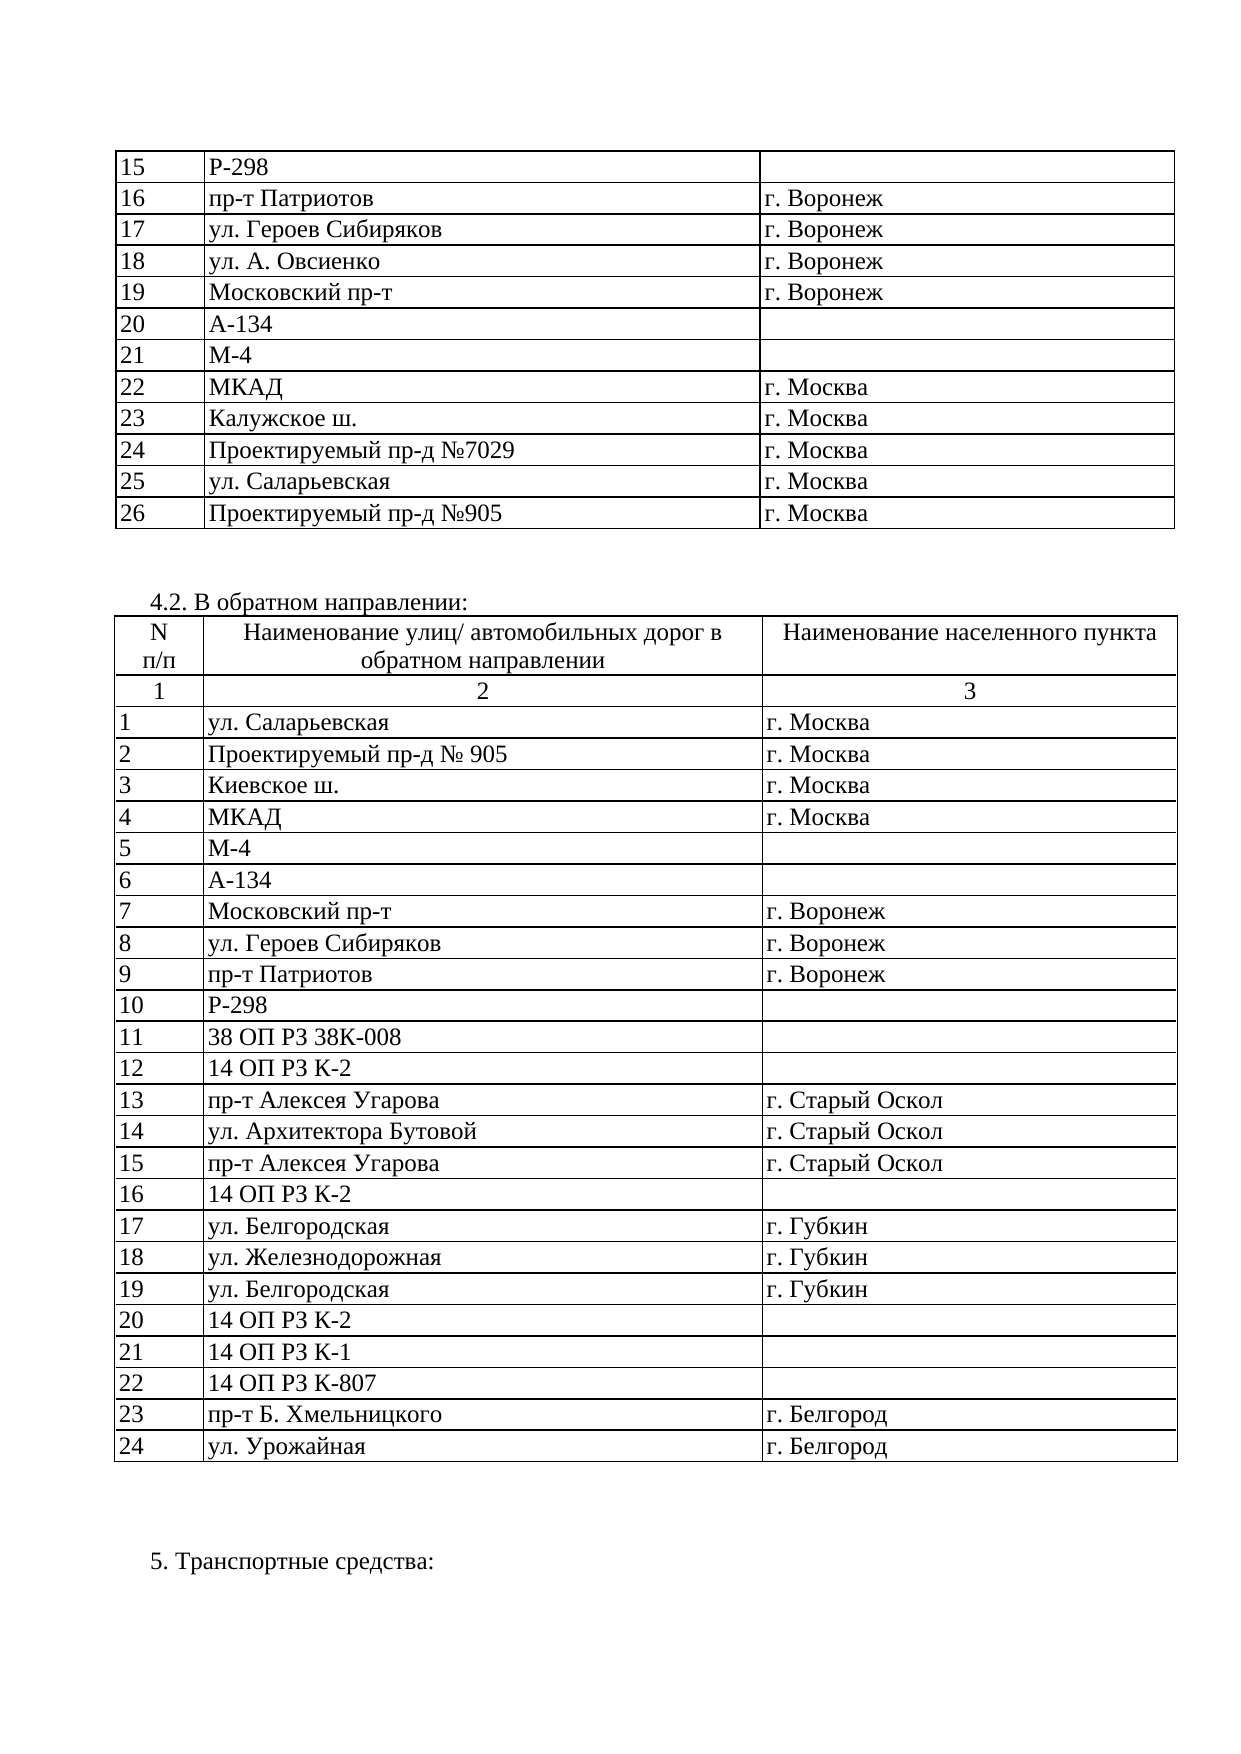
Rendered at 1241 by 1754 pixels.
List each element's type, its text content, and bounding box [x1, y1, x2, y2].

table_cell 26 [117, 498, 204, 527]
text 4.2. В обратном направлении: [150, 587, 1090, 615]
table_cell 3 [763, 674, 1177, 706]
table_cell г. Белгород [763, 1429, 1177, 1461]
table_cell г. Губкин [763, 1209, 1177, 1241]
table_cell г. Москва [761, 435, 1174, 464]
table_cell ул. Белгородская [204, 1274, 762, 1303]
table_cell [763, 1020, 1177, 1052]
table_cell 3 [115, 770, 203, 800]
table_cell Проектируемый пр-д №7029 [205, 435, 759, 464]
table_cell [763, 1178, 1177, 1209]
table_cell Московский пр-т [204, 896, 762, 926]
table_cell г. Белгород [763, 1398, 1177, 1429]
table_cell М-4 [204, 833, 762, 863]
table_cell ул. Саларьевская [204, 707, 762, 737]
table_cell 12 [115, 1053, 203, 1083]
table_cell 8 [115, 927, 203, 957]
table_cell ул. Героев Сибиряков [205, 215, 759, 244]
table_cell 25 [117, 466, 204, 496]
table_cell [761, 152, 1174, 181]
table_cell [763, 832, 1177, 863]
table_cell [763, 863, 1177, 894]
table_cell ул. Железнодорожная [204, 1242, 762, 1272]
table_cell 19 [117, 277, 204, 307]
table_cell Р-298 [204, 991, 762, 1020]
table_cell 1 [115, 707, 203, 737]
table_cell г. Воронеж [761, 277, 1174, 307]
table_cell 17 [115, 1210, 203, 1241]
table_cell г. Воронеж [761, 215, 1174, 244]
table_cell пр-т Алексея Угарова [204, 1085, 762, 1115]
table_header Наименование населенного пункта [763, 617, 1177, 674]
table_cell г. Москва [761, 403, 1174, 433]
table_cell 14 [115, 1116, 203, 1146]
table_cell г. Воронеж [763, 958, 1177, 989]
table_cell г. Москва [761, 498, 1174, 527]
table_cell г. Москва [761, 466, 1174, 496]
table_cell [763, 989, 1177, 1020]
table_cell А-134 [205, 309, 759, 339]
table_cell 14 ОП РЗ К-1 [204, 1337, 762, 1366]
table_cell 20 [115, 1305, 203, 1335]
table_cell Московский пр-т [205, 277, 759, 307]
table_cell 16 [115, 1179, 203, 1209]
table_cell 18 [117, 246, 204, 276]
table_cell ул. Героев Сибиряков [204, 928, 762, 957]
table_cell ул. Архитектора Бутовой [204, 1116, 762, 1146]
table_cell 14 ОП РЗ К-2 [204, 1305, 762, 1335]
table_cell 13 [115, 1084, 203, 1115]
table_cell [763, 1052, 1177, 1083]
table_cell 14 ОП РЗ К-807 [204, 1368, 762, 1398]
table_cell 22 [115, 1368, 203, 1398]
text 5. Транспортные средства: [150, 1546, 1090, 1575]
table_cell г. Москва [763, 769, 1177, 800]
table_cell г. Воронеж [763, 926, 1177, 957]
table_cell г. Губкин [763, 1241, 1177, 1272]
table_cell 21 [115, 1336, 203, 1366]
table_cell [763, 1366, 1177, 1398]
table_cell г. Старый Оскол [763, 1146, 1177, 1178]
table_cell г. Москва [761, 372, 1174, 402]
table_cell 21 [117, 340, 204, 370]
table_cell 14 ОП РЗ К-2 [204, 1053, 762, 1083]
table_cell ул. Саларьевская [205, 466, 759, 496]
table_cell МКАД [205, 372, 759, 402]
table_header Наименование улиц/ автомобильных дорог в обратном направлении [204, 617, 762, 674]
table_cell 9 [115, 959, 203, 989]
table_cell г. Москва [763, 800, 1177, 832]
table_cell 18 [115, 1242, 203, 1272]
table_cell 23 [115, 1399, 203, 1429]
table_cell г. Воронеж [761, 183, 1174, 213]
table_header N п/п [115, 617, 203, 674]
table_cell г. Воронеж [763, 895, 1177, 926]
table_cell Р-298 [205, 152, 759, 181]
table_cell [761, 309, 1174, 339]
table_cell Проектируемый пр-д № 905 [204, 739, 762, 769]
table_cell 22 [117, 372, 204, 402]
table_cell 10 [115, 990, 203, 1020]
table_cell пр-т Патриотов [204, 959, 762, 989]
table_cell 24 [117, 435, 204, 464]
table_cell г. Москва [763, 706, 1177, 737]
table_cell 38 ОП РЗ 38К-008 [204, 1022, 762, 1052]
table_cell А-134 [204, 865, 762, 894]
table_cell 5 [115, 833, 203, 863]
table_cell пр-т Б. Хмельницкого [204, 1400, 762, 1429]
table_cell МКАД [204, 802, 762, 832]
table_cell г. Старый Оскол [763, 1115, 1177, 1146]
table_cell пр-т Патриотов [205, 183, 759, 213]
table_cell [763, 1335, 1177, 1366]
table_cell [763, 1304, 1177, 1335]
table_cell 7 [115, 896, 203, 926]
table_cell 15 [117, 152, 204, 181]
table_cell Киевское ш. [204, 770, 762, 800]
table_cell 11 [115, 1021, 203, 1052]
table_cell г. Старый Оскол [763, 1083, 1177, 1115]
table_cell 15 [115, 1147, 203, 1178]
table_cell 2 [115, 738, 203, 769]
table_cell 2 [204, 676, 762, 706]
table_cell 6 [115, 864, 203, 894]
table_cell 14 ОП РЗ К-2 [204, 1179, 762, 1209]
table_cell 16 [117, 183, 204, 213]
table_cell 19 [115, 1273, 203, 1303]
table_cell пр-т Алексея Угарова [204, 1148, 762, 1178]
table_cell г. Воронеж [761, 246, 1174, 276]
table_cell М-4 [205, 340, 759, 370]
table_cell 20 [117, 309, 204, 339]
table_cell ул. А. Овсиенко [205, 246, 759, 276]
table_cell 23 [117, 403, 204, 433]
table_cell 24 [115, 1430, 203, 1461]
table_cell 4 [115, 801, 203, 832]
table_cell Проектируемый пр-д №905 [205, 498, 759, 527]
table_cell ул. Белгородская [204, 1211, 762, 1241]
table_cell г. Губкин [763, 1272, 1177, 1303]
table_cell Калужское ш. [205, 403, 759, 433]
table_cell 17 [117, 215, 204, 244]
table_cell г. Москва [763, 737, 1177, 769]
table_cell [761, 340, 1174, 370]
table_cell 1 [115, 675, 203, 706]
table_cell ул. Урожайная [204, 1431, 762, 1461]
